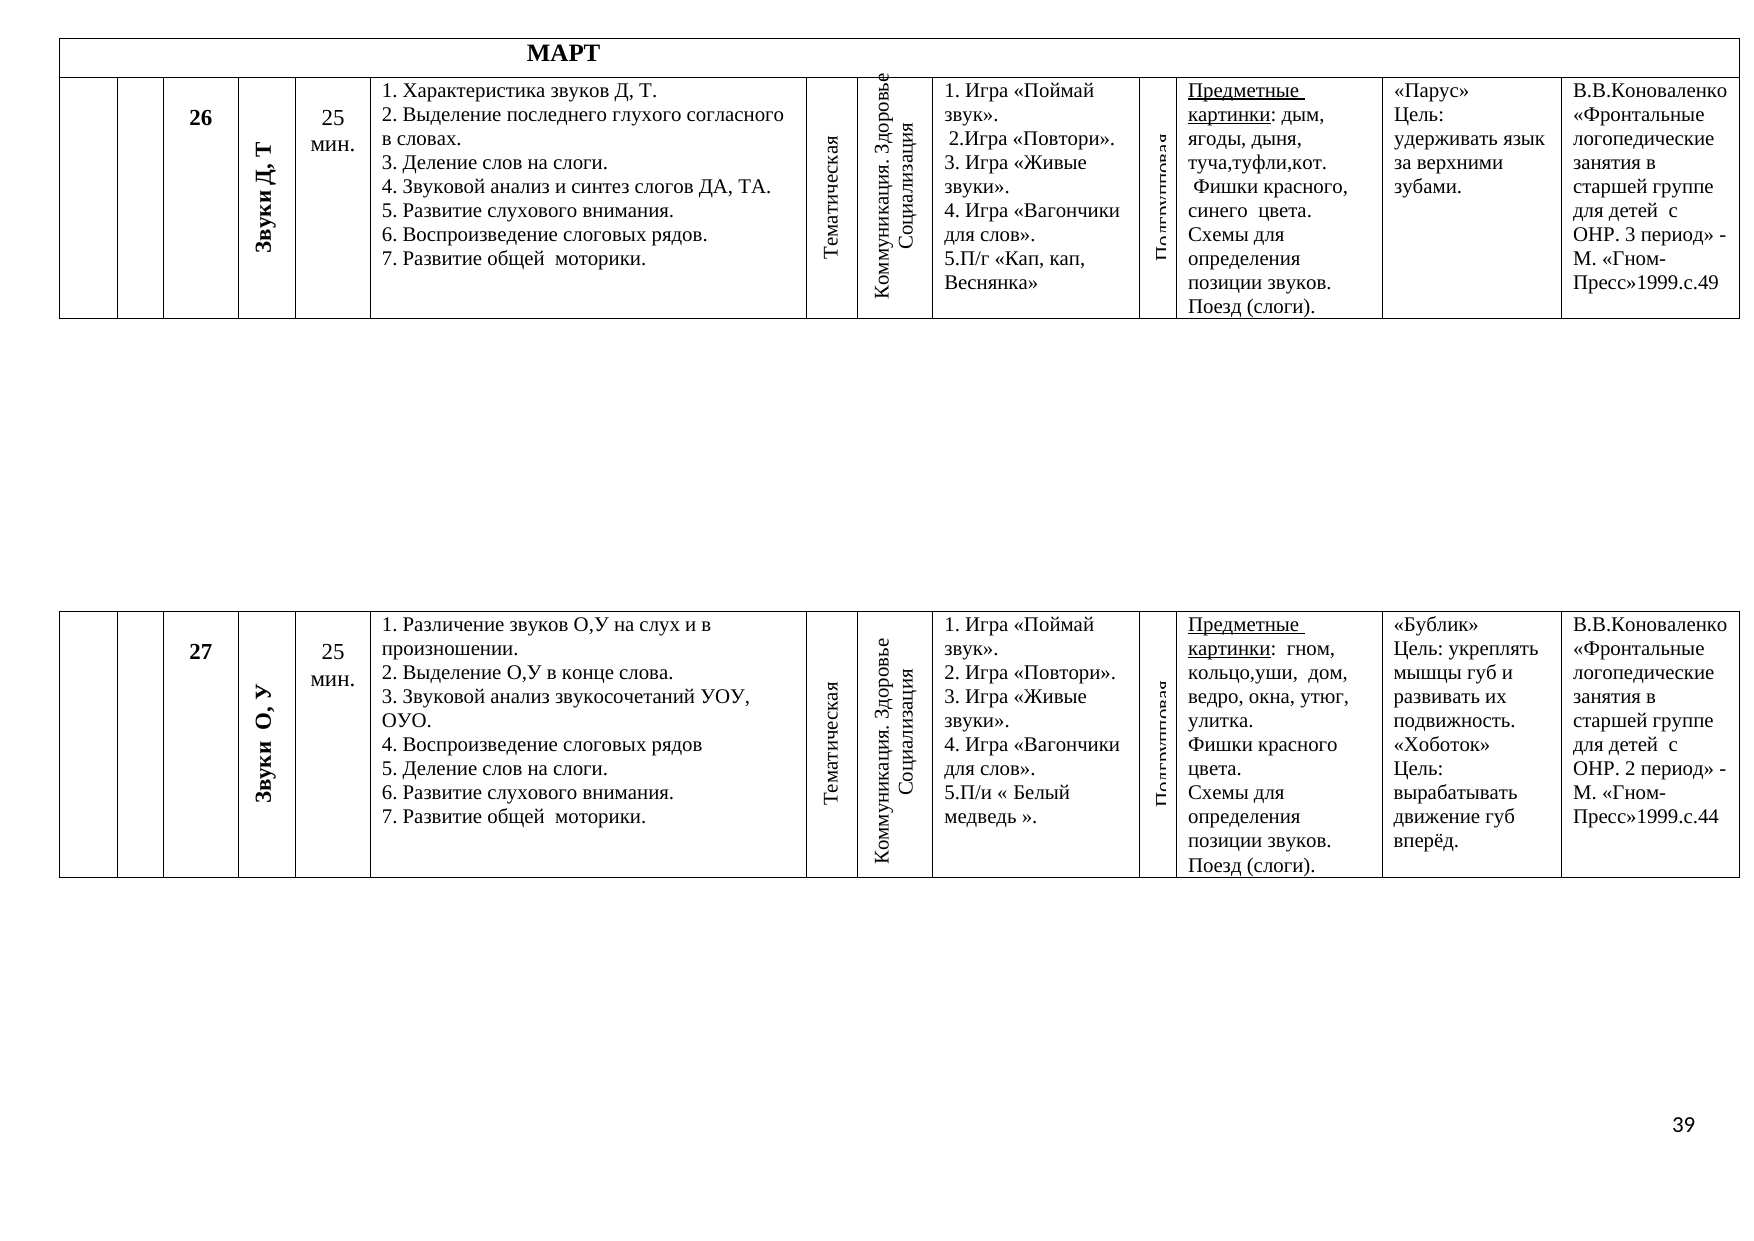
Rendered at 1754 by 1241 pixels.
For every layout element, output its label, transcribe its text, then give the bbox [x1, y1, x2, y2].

table_header «Бублик» Цель: укреплять мышцы губ и развивать их подвижность. «Хоботок» Цель: вырабатывать движение губ вперёд. [1383, 612, 1561, 877]
table_header Тематическая [807, 612, 857, 877]
table_header Предметные картинки: гном, кольцо,уши, дом, ведро, окна, утюг, улитка. Фишки красного цвета. Схемы для определения позиции звуков. Поезд (слоги). [1177, 612, 1382, 877]
table_cell Подгрупповая [1140, 78, 1176, 318]
table_cell 1. Игра «Поймай звук». 2.Игра «Повтори». 3. Игра «Живые звуки». 4. Игра «Вагончики для слов». 5.П/г «Кап, кап, Веснянка» [933, 78, 1139, 318]
table_cell Тематическая [807, 78, 857, 318]
table_header [118, 612, 163, 877]
table_header 1. Различение звуков О,У на слух и в произношении. 2. Выделение О,У в конце слова. 3. Звуковой анализ звукосочетаний УОУ, ОУО. 4. Воспроизведение слоговых рядов 5. Деление слов на слоги. 6. Развитие слухового внимания. 7. Развитие общей моторики. [371, 612, 806, 877]
table_cell В.В.Коноваленко «Фронтальные логопедические занятия в старшей группе для детей с ОНР. 3 период» - М. «Гном-Пресс»1999.с.49 [1562, 78, 1739, 318]
table_cell 25 мин. [296, 78, 370, 318]
table_cell [60, 78, 117, 318]
table_header 25 мин. [296, 612, 370, 877]
table_header В.В.Коноваленко «Фронтальные логопедические занятия в старшей группе для детей с ОНР. 2 период» - М. «Гном-Пресс»1999.с.44 [1562, 612, 1739, 877]
table_header Звуки О, У [239, 612, 295, 877]
table_header Подгрупповая [1140, 612, 1176, 877]
table_cell Звуки Д, Т [239, 78, 295, 318]
table_header 1. Игра «Поймай звук». 2. Игра «Повтори». 3. Игра «Живые звуки». 4. Игра «Вагончики для слов». 5.П/и « Белый медведь ». [933, 612, 1139, 877]
table_cell МАРТ [60, 39, 1739, 77]
table_cell 26 [164, 78, 238, 318]
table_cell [858, 78, 932, 318]
table_cell «Парус» Цель: удерживать язык за верхними зубами. [1383, 78, 1561, 318]
table_header [60, 612, 117, 877]
table_cell 1. Характеристика звуков Д, Т. 2. Выделение последнего глухого согласного в словах. 3. Деление слов на слоги. 4. Звуковой анализ и синтез слогов ДА, ТА. 5. Развитие слухового внимания. 6. Воспроизведение слоговых рядов. 7. Развитие общей моторики. [371, 78, 806, 318]
table_cell Предметные картинки: дым, ягоды, дыня, туча,туфли,кот. Фишки красного, синего цвета. Схемы для определения позиции звуков. Поезд (слоги). [1177, 78, 1382, 318]
table_header Коммуникация. Здоровье Социализация [858, 612, 932, 877]
table_header 27 [164, 612, 238, 877]
table_cell [118, 78, 163, 318]
